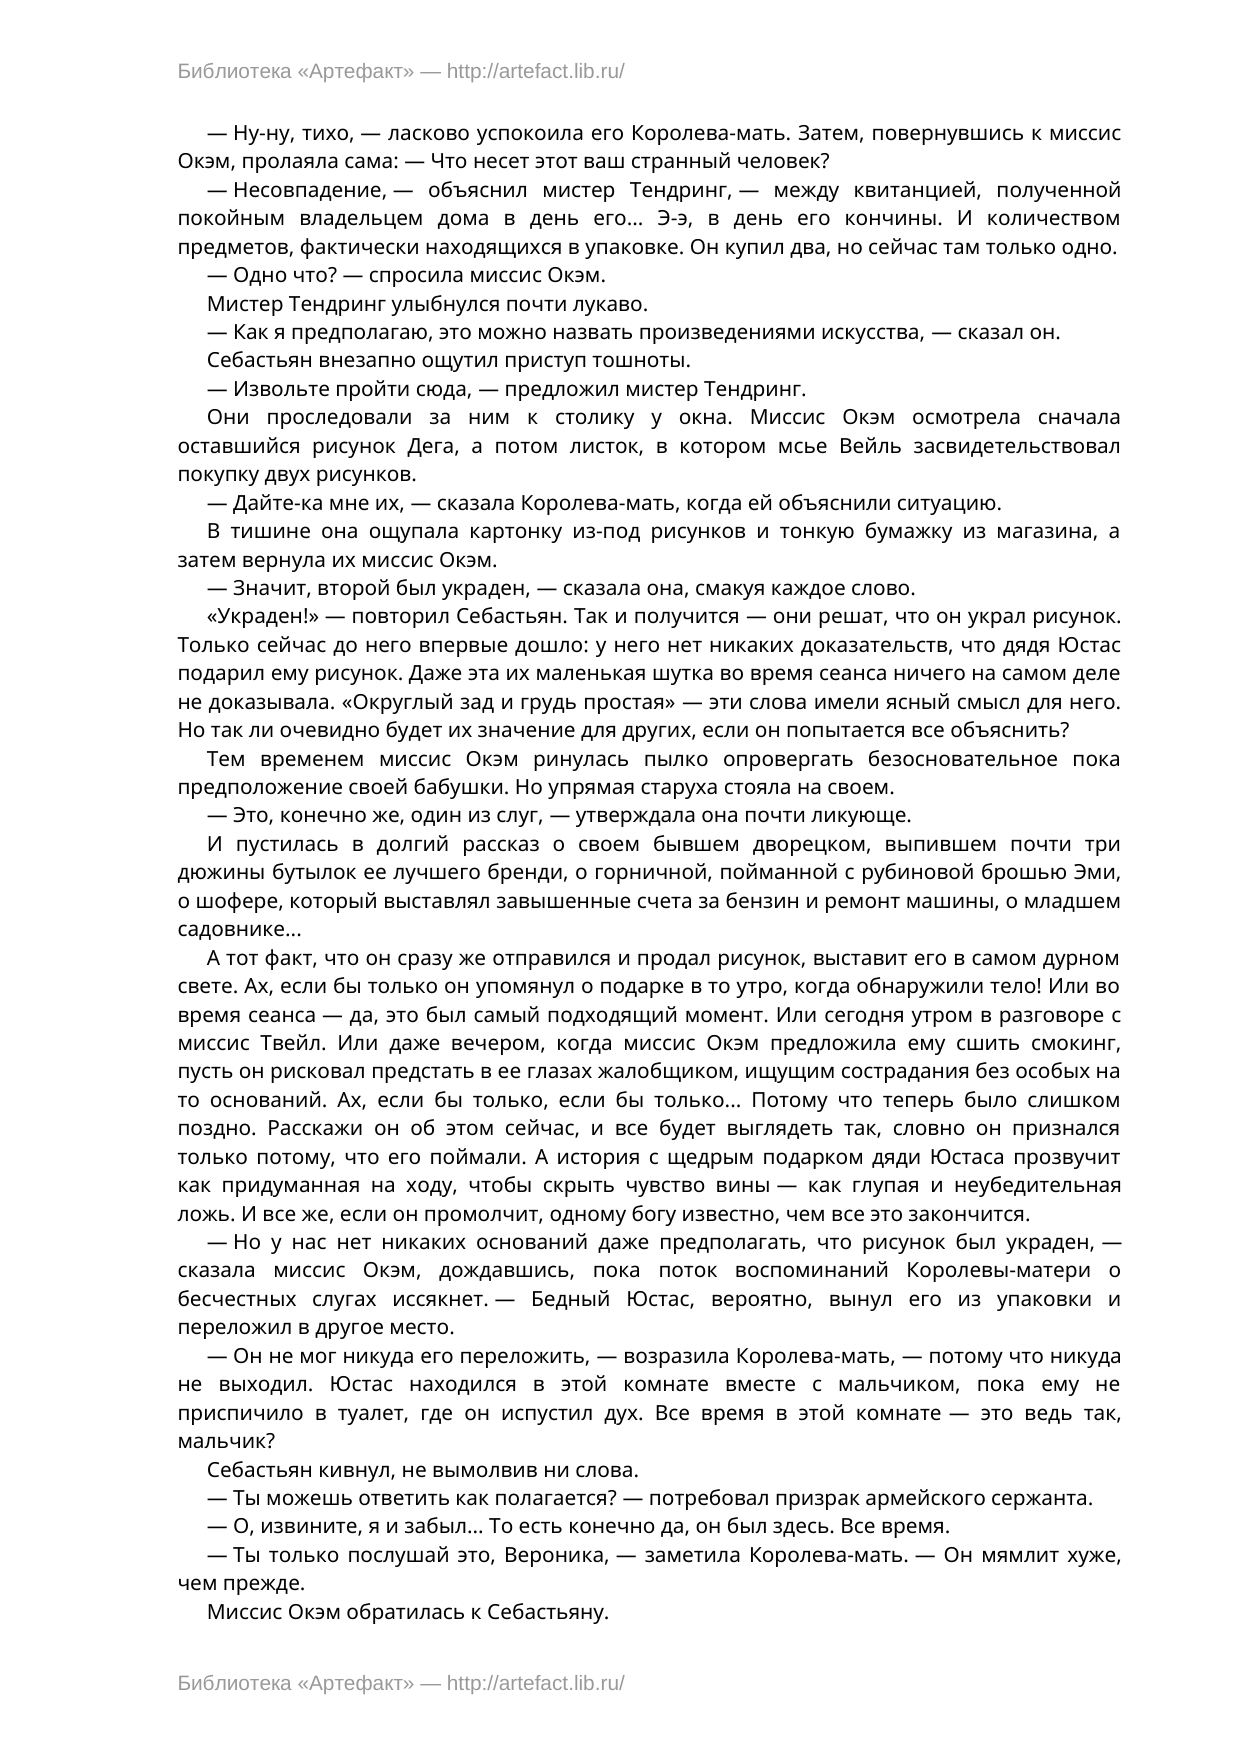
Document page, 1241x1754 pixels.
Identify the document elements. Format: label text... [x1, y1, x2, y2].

text Они проследовали за ним к столику у окна. Миссис Окэм осмотрела сначала оставшийся рисунок Дега, а потом листок, в котором мсье Вейль засвидетельствовал покупку двух рисунков. [177, 402, 1122, 488]
text А тот факт, что он сразу же отправился и продал рисунок, выставит его в самом дурном свете. Ах, если бы только он упомянул о подарке в то утро, когда обнаружили тело! Или во время сеанса — да, это был самый подходящий момент. Или сегодня утром в разговоре с миссис Твейл. Или даже вечером, когда миссис Окэм предложила ему сшить смокинг, пусть он рисковал предстать в ее глазах жалобщиком, ищущим сострадания без особых на то оснований. Ах, если бы только, если бы только... Потому что теперь было слишком поздно. Расскажи он об этом сейчас, и все будет выглядеть так, словно он признался только потому, что его поймали. А история с щедрым подарком дяди Юстаса прозвучит как придуманная на ходу, чтобы скрыть чувство вины — как глупая и неубедительная ложь. И все же, если он промолчит, одному богу известно, чем все это закончится. [177, 943, 1122, 1227]
text Себастьян кивнул, не вымолвив ни слова. [177, 1455, 1122, 1483]
text — Несовпадение, — объяснил мистер Тендринг, — между квитанцией, полученной покойным владельцем дома в день его... Э-э, в день его кончины. И количеством предметов, фактически находящихся в упаковке. Он купил два, но сейчас там только одно. [177, 175, 1122, 260]
text — Извольте пройти сюда, — предложил мистер Тендринг. [177, 374, 1122, 402]
text — Это, конечно же, один из слуг, — утверждала она почти ликующе. [177, 801, 1122, 829]
text Тем временем миссис Окэм ринулась пылко опровергать безосновательное пока предположение своей бабушки. Но упрямая старуха стояла на своем. [177, 744, 1122, 801]
text Себастьян внезапно ощутил приступ тошноты. [177, 346, 1122, 374]
text «Украден!» — повторил Себастьян. Так и получится — они решат, что он украл рисунок. Только сейчас до него впервые дошло: у него нет никаких доказательств, что дядя Юстас подарил ему рисунок. Даже эта их маленькая шутка во время сеанса ничего на самом деле не доказывала. «Округлый зад и грудь простая» — эти слова имели ясный смысл для него. Но так ли очевидно будет их значение для других, если он попытается все объяснить? [177, 602, 1122, 744]
text — Дайте-ка мне их, — сказала Королева-мать, когда ей объяснили ситуацию. [177, 488, 1122, 516]
text — Но у нас нет никаких оснований даже предполагать, что рисунок был украден, — сказала миссис Окэм, дождавшись, пока поток воспоминаний Королевы-матери о бесчестных слугах иссякнет. — Бедный Юстас, вероятно, вынул его из упаковки и переложил в другое место. [177, 1227, 1122, 1341]
text — Ты можешь ответить как полагается? — потребовал призрак армейского сержанта. [177, 1483, 1122, 1512]
text — Ну-ну, тихо, — ласково успокоила его Королева-мать. Затем, повернувшись к миссис Окэм, пролаяла сама: — Что несет этот ваш странный человек? [177, 118, 1122, 175]
text — Он не мог никуда его переложить, — возразила Королева-мать, — потому что никуда не выходил. Юстас находился в этой комнате вместе с мальчиком, пока ему не приспичило в туалет, где он испустил дух. Все время в этой комнате — это ведь так, мальчик? [177, 1341, 1122, 1455]
text В тишине она ощупала картонку из-под рисунков и тонкую бумажку из магазина, а затем вернула их миссис Окэм. [177, 516, 1122, 573]
text Мистер Тендринг улыбнулся почти лукаво. [177, 289, 1122, 317]
text — Значит, второй был украден, — сказала она, смакуя каждое слово. [177, 573, 1122, 602]
text — Как я предполагаю, это можно назвать произведениями искусства, — сказал он. [177, 317, 1122, 346]
text — Одно что? — спросила миссис Окэм. [177, 260, 1122, 289]
text — Ты только послушай это, Вероника, — заметила Королева-мать. — Он мямлит хуже, чем прежде. [177, 1540, 1122, 1597]
text И пустилась в долгий рассказ о своем бывшем дворецком, выпившем почти три дюжины бутылок ее лучшего бренди, о горничной, пойманной с рубиновой брошью Эми, о шофере, который выставлял завышенные счета за бензин и ремонт машины, о младшем садовнике... [177, 829, 1122, 943]
text — О, извините, я и забыл... То есть конечно да, он был здесь. Все время. [177, 1512, 1122, 1540]
text Миссис Окэм обратилась к Себастьяну. [177, 1597, 1122, 1625]
